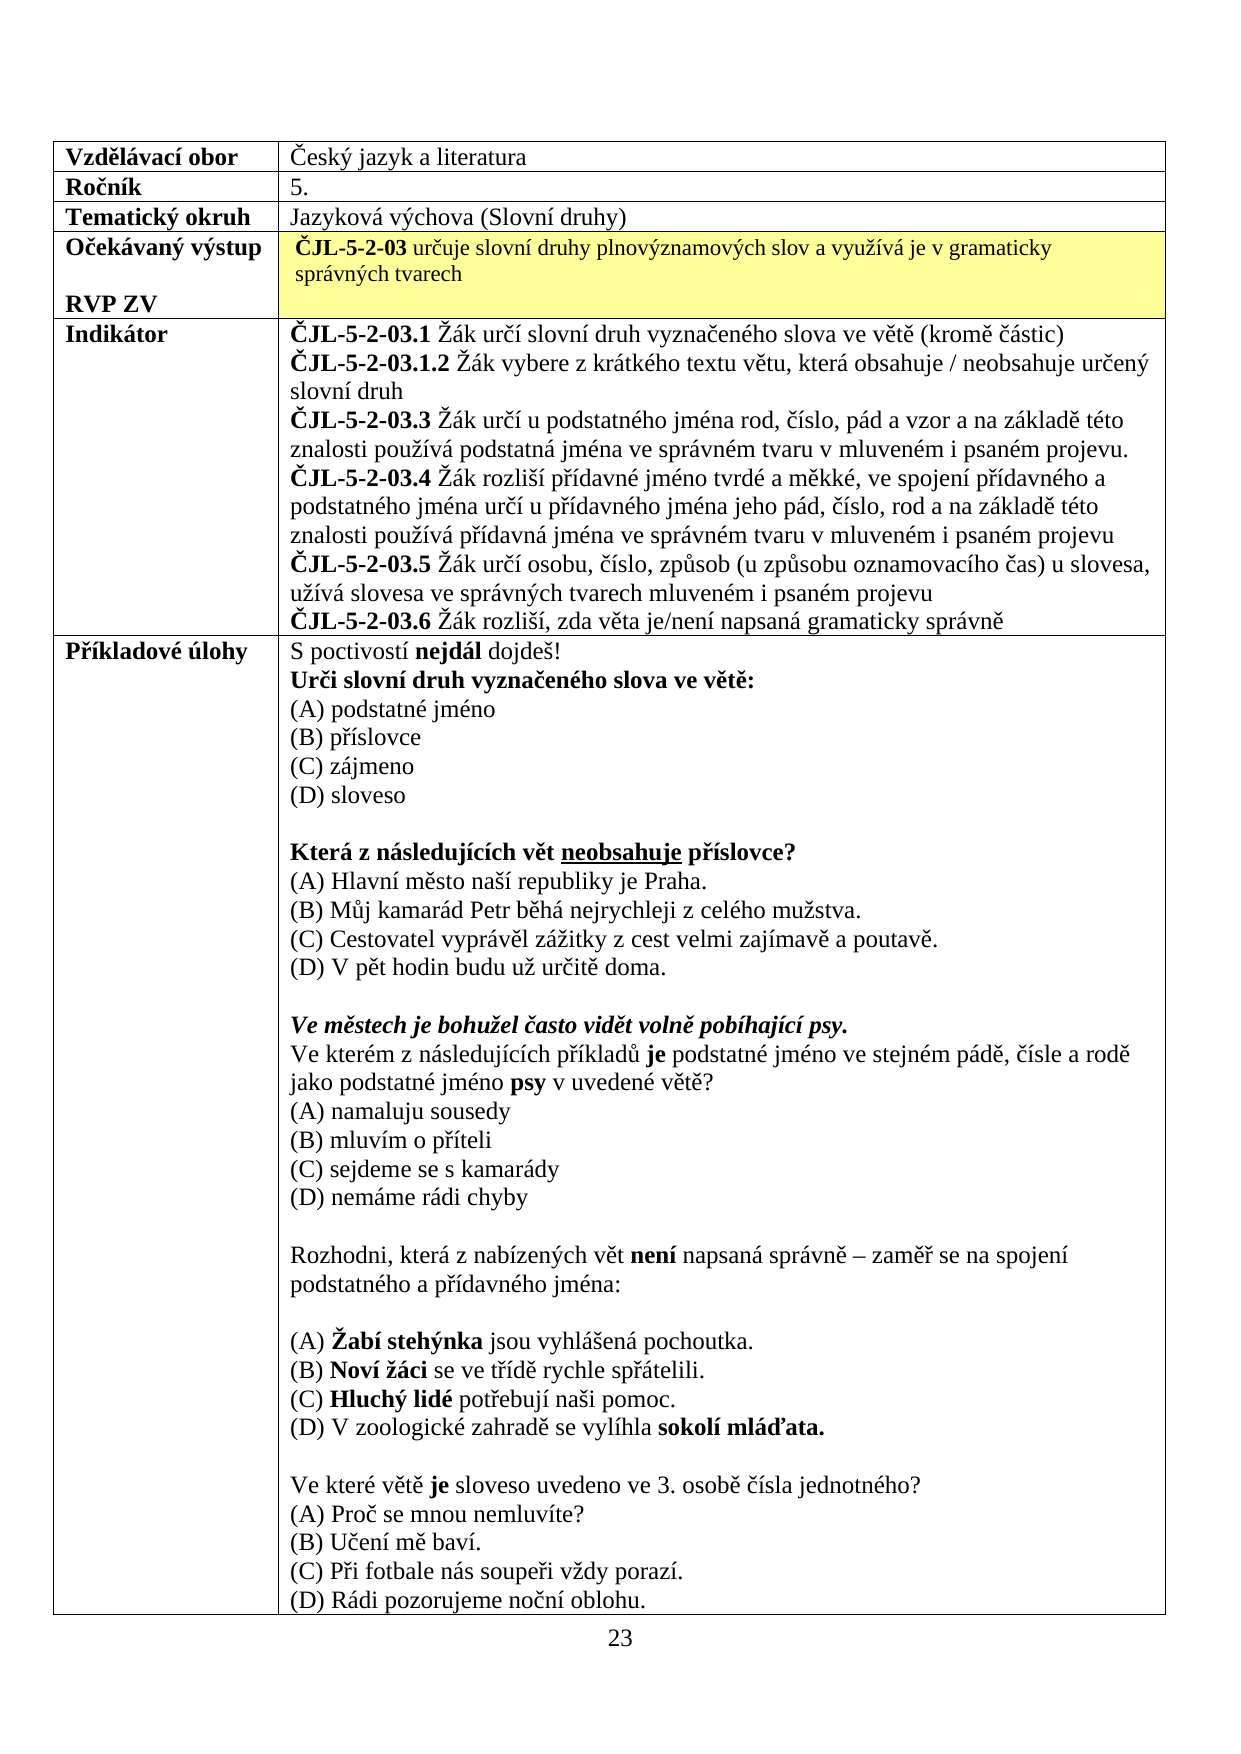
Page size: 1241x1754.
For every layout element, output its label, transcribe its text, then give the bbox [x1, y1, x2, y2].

table_header Vzdělávací obor [54, 142, 278, 171]
table_cell Tematický okruh [54, 202, 278, 231]
table_cell ČJL-5-2-03 určuje slovní druhy plnovýznamových slov a využívá je v gramaticky správných tvarech [279, 232, 1165, 318]
table_cell Očekávaný výstup RVP ZV [54, 232, 278, 318]
table_cell ČJL-5-2-03.1 Žák určí slovní druh vyznačeného slova ve větě (kromě částic) ČJL-5-2-03.1.2 Žák vybere z krátkého textu větu, která obsahuje / neobsahuje určený slovní druh ČJL-5-2-03.3 Žák určí u podstatného jména rod, číslo, pád a vzor a na základě této znalosti používá podstatná jména ve správném tvaru v mluveném i psaném projevu. ČJL-5-2-03.4 Žák rozliší přídavné jméno tvrdé a měkké, ve spojení přídavného a podstatného jména určí u přídavného jména jeho pád, číslo, rod a na základě této znalosti používá přídavná jména ve správném tvaru v mluveném i psaném projevu ČJL-5-2-03.5 Žák určí osobu, číslo, způsob (u způsobu oznamovacího čas) u slovesa, užívá slovesa ve správných tvarech mluveném i psaném projevu ČJL-5-2-03.6 Žák rozliší, zda věta je/není napsaná gramaticky správně [279, 319, 1165, 635]
table_header Český jazyk a literatura [279, 142, 1165, 171]
table_cell Ročník [54, 172, 278, 201]
table_cell 5. [279, 172, 1165, 201]
table_cell Příkladové úlohy [54, 636, 278, 1614]
table_cell S poctivostí nejdál dojdeš! Urči slovní druh vyznačeného slova ve větě: (A) podstatné jméno (B) příslovce (C) zájmeno (D) sloveso Která z následujících vět neobsahuje příslovce? (A) Hlavní město naší republiky je Praha. (B) Můj kamarád Petr běhá nejrychleji z celého mužstva. (C) Cestovatel vyprávěl zážitky z cest velmi zajímavě a poutavě. (D) V pět hodin budu už určitě doma. Ve městech je bohužel často vidět volně pobíhající psy. Ve kterém z následujících příkladů je podstatné jméno ve stejném pádě, čísle a rodě jako podstatné jméno psy v uvedené větě? (A) namaluju sousedy (B) mluvím o příteli (C) sejdeme se s kamarády (D) nemáme rádi chyby Rozhodni, která z nabízených vět není napsaná správně – zaměř se na spojení podstatného a přídavného jména: (A) Žabí stehýnka jsou vyhlášená pochoutka. (B) Noví žáci se ve třídě rychle spřátelili. (C) Hluchý lidé potřebují naši pomoc. (D) V zoologické zahradě se vylíhla sokolí mláďata. Ve které větě je sloveso uvedeno ve 3. osobě čísla jednotného? (A) Proč se mnou nemluvíte? (B) Učení mě baví. (C) Při fotbale nás soupeři vždy porazí. (D) Rádi pozorujeme noční oblohu. [279, 636, 1165, 1614]
table_cell Indikátor [54, 319, 278, 635]
table_cell Jazyková výchova (Slovní druhy) [279, 202, 1165, 231]
